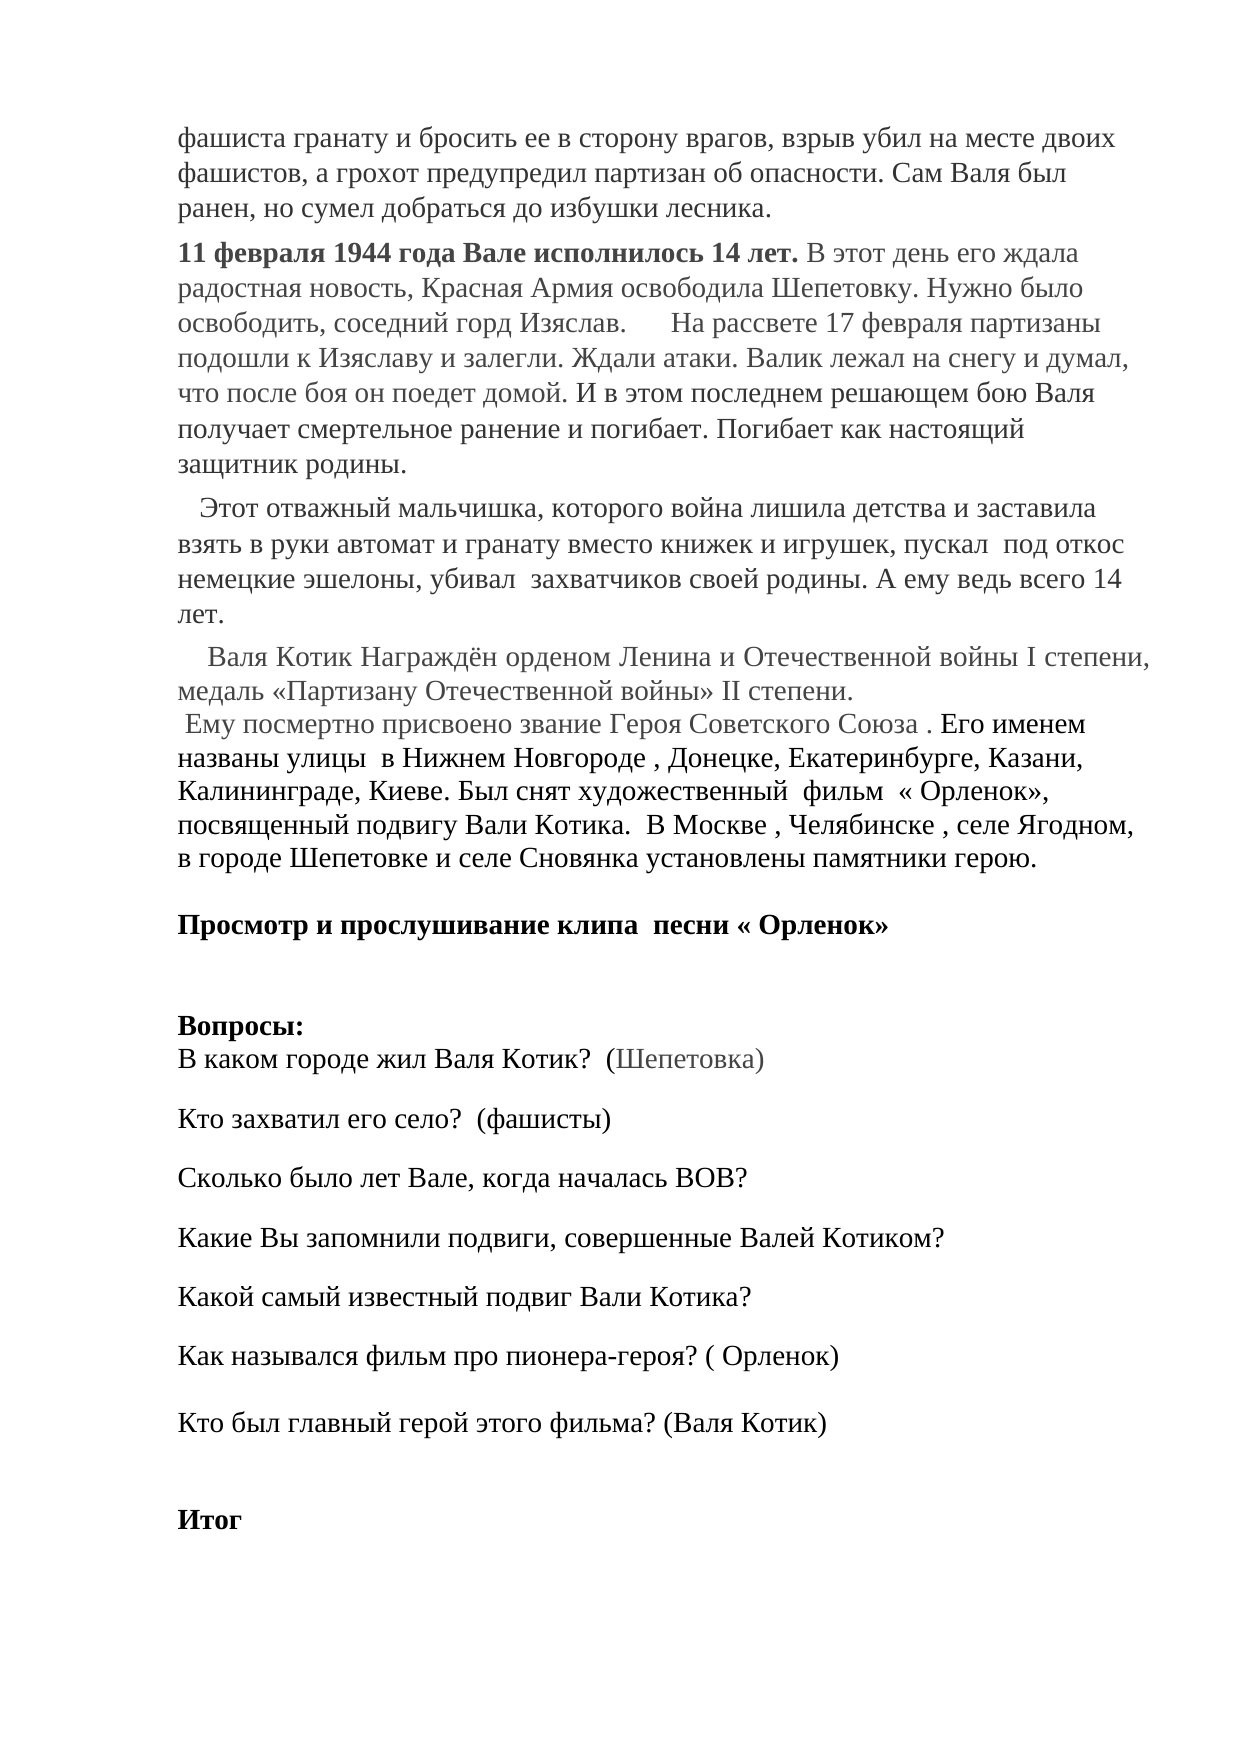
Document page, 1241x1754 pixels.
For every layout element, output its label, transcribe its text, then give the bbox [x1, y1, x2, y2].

text Ему посмертно присвоено звание Героя Советского Союза . Его именем названы улицы в Нижнем Новгороде , Донецке, Екатеринбурге, Казани, Калининграде, Киеве. Был снят художественный фильм « Орленок», посвященный подвигу Вали Котика. В Москве , Челябинске , селе Ягодном, в городе Шепетовке и селе Сновянка установлены памятники герою. [177, 706, 1152, 874]
text Какой самый известный подвиг Вали Котика? [177, 1279, 1152, 1313]
text Сколько было лет Вале, когда началась ВОВ? [177, 1160, 1152, 1194]
text Вопросы: [177, 1008, 1152, 1042]
text Какие Вы запомнили подвиги, совершенные Валей Котиком? [177, 1220, 1152, 1253]
text 11 февраля 1944 года Вале исполнилось 14 лет. В этот день его ждала радостная новость, Красная Армия освободила Шепетовку. Нужно было освободить, соседний горд Изяслав. 11 На рассвете 17 февраля партизаны подошли к Изяславу и залегли. Ждали атаки. Валик лежал на снегу и думал, что после боя он поедет домой. И в этом последнем решающем бою Валя получает смертельное ранение и погибает. Погибает как настоящий защитник родины. [177, 233, 1152, 479]
text Кто захватил его село? (фашисты) [177, 1101, 1152, 1134]
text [177, 118, 1152, 224]
text Просмотр и прослушивание клипа песни « Орленок» [177, 907, 1152, 941]
text Итог [177, 1502, 1152, 1535]
text В каком городе жил Валя Котик? (Шепетовка) [177, 1042, 1152, 1075]
text 1 Этот отважный мальчишка, которого война лишила детства и заставила взять в руки автомат и гранату вместо книжек и игрушек, пускал под откос немецкие эшелоны, убивал захватчиков своей родины. А ему ведь всего 14 лет. [177, 489, 1152, 630]
text Кто был главный герой этого фильма? (Валя Котик) [177, 1406, 1152, 1439]
text Как назывался фильм про пионера-героя? ( Орленок) [177, 1338, 1152, 1372]
text 2 Валя Котик Награждён орденом Ленина и Отечественной войны I степени, медаль «Партизану Отечественной войны» II степени. [177, 639, 1152, 706]
